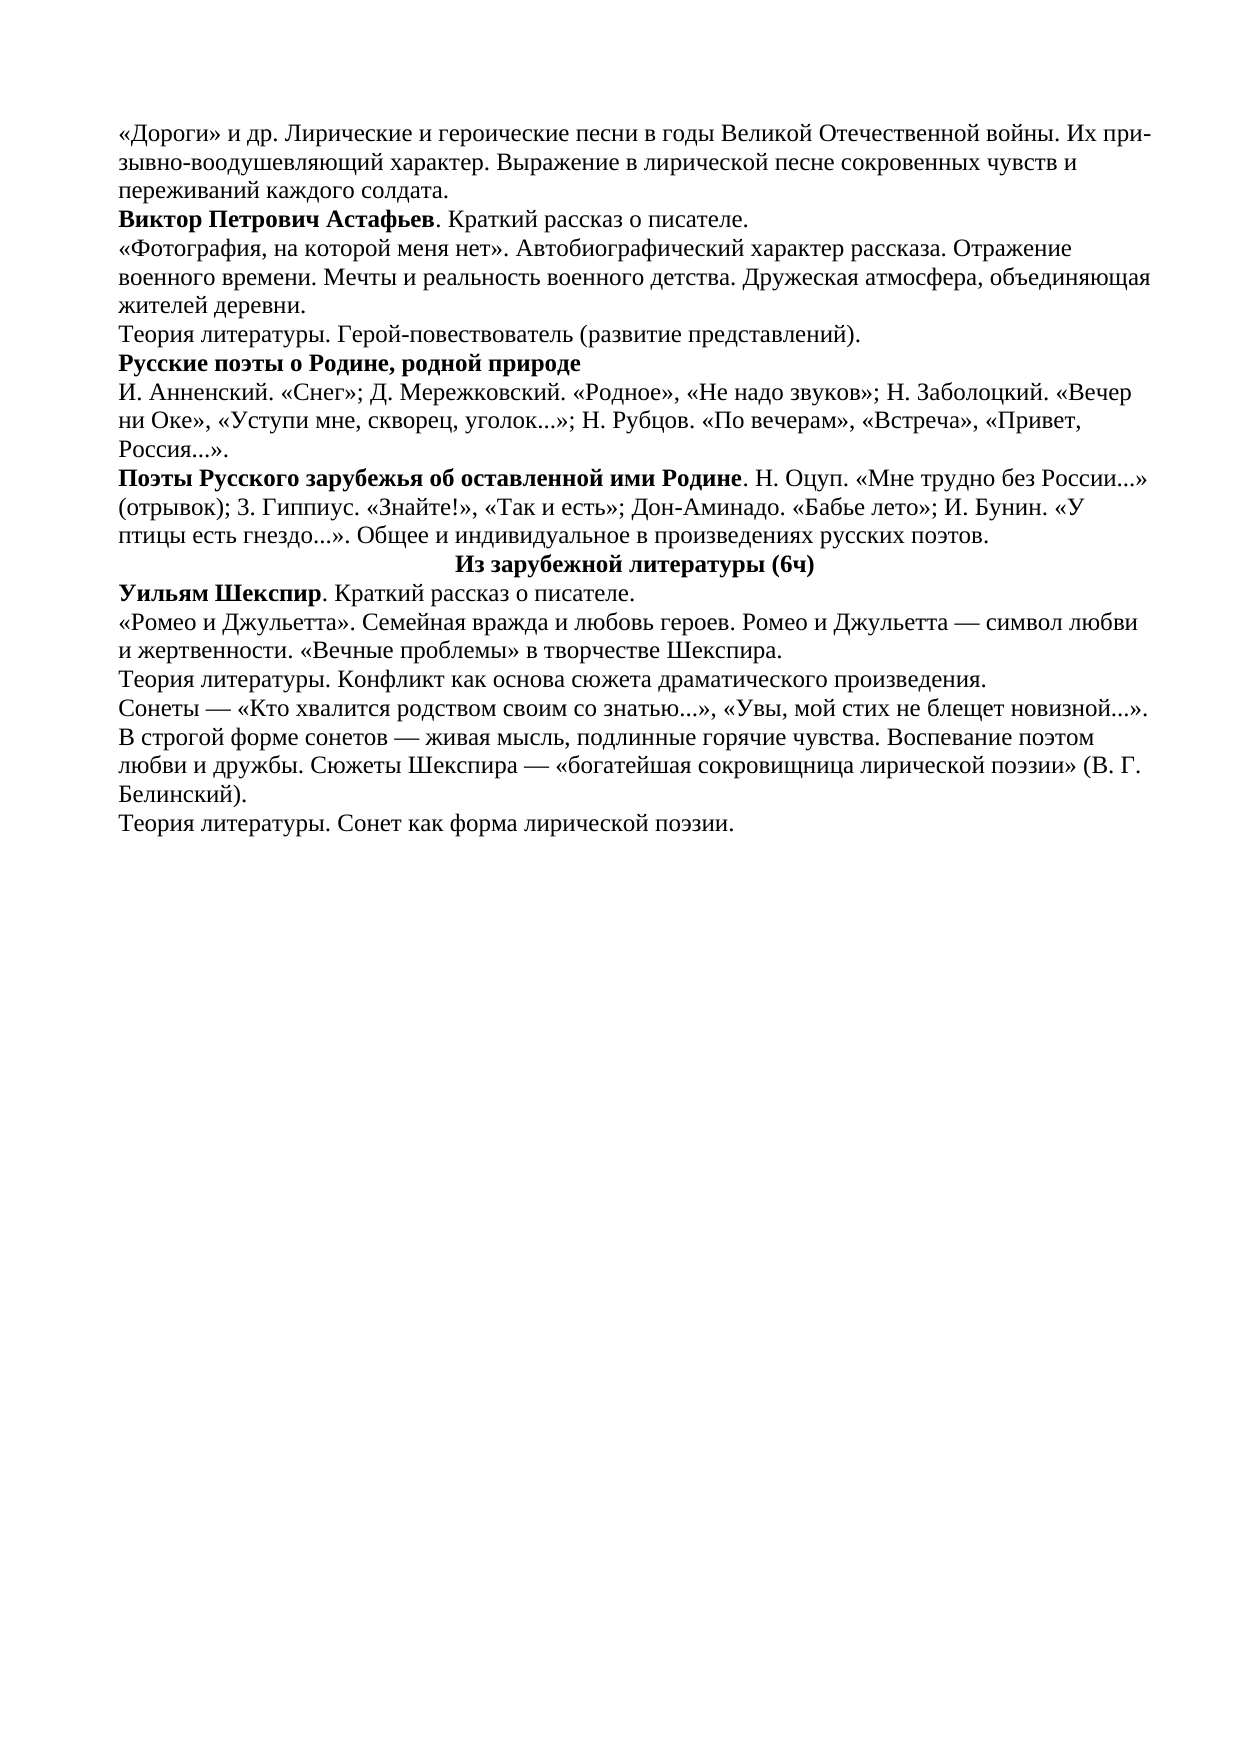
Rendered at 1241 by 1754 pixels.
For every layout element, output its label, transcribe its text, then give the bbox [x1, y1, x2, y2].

text Сонеты — «Кто хвалится родством своим со знатью...», «Увы, мой стих не блещет новизной...». [118, 693, 1152, 722]
text И. Анненский. «Снег»; Д. Мережковский. «Родное», «Не надо звуков»; Н. Заболоцкий. «Вечер ни Оке», «Уступи мне, скворец, уголок...»; Н. Рубцов. «По вечерам», «Встреча», «Привет, Россия...». [118, 377, 1152, 463]
text Русские поэты о Родине, родной природе [118, 348, 1152, 377]
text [118, 118, 1152, 204]
text Теория литературы. Герой-повествователь (развитие представлений). [118, 319, 1152, 348]
text «Фотография, на которой меня нет». Автобиографический характер рассказа. Отражение военного времени. Мечты и реальность военного детства. Дружеская атмосфера, объединяющая жителей деревни. [118, 233, 1152, 319]
text Уильям Шекспир. Краткий рассказ о писателе. [118, 578, 1152, 607]
text Поэты Русского зарубежья об оставленной ими Родине. Н. Оцуп. «Мне трудно без России...» (отрывок); 3. Гиппиус. «Знайте!», «Так и есть»; Дон-Аминадо. «Бабье лето»; И. Бунин. «У птицы есть гнездо...». Общее и индивидуальное в произведениях русских поэтов. [118, 463, 1152, 549]
text «Ромео и Джульетта». Семейная вражда и любовь героев. Ромео и Джульетта — символ любви и жертвенности. «Вечные проблемы» в творчестве Шекспира. [118, 607, 1152, 664]
text Теория литературы. Конфликт как основа сюжета драматического произведения. [118, 664, 1152, 693]
text Теория литературы. Сонет как форма лирической поэзии. [118, 808, 1152, 837]
text Виктор Петрович Астафьев. Краткий рассказ о писателе. [118, 204, 1152, 233]
text В строгой форме сонетов — живая мысль, подлинные горячие чувства. Воспевание поэтом любви и дружбы. Сюжеты Шекспира — «богатейшая сокровищница лирической поэзии» (В. Г. Белинский). [118, 722, 1152, 808]
text Из зарубежной литературы (6ч) [118, 549, 1152, 578]
